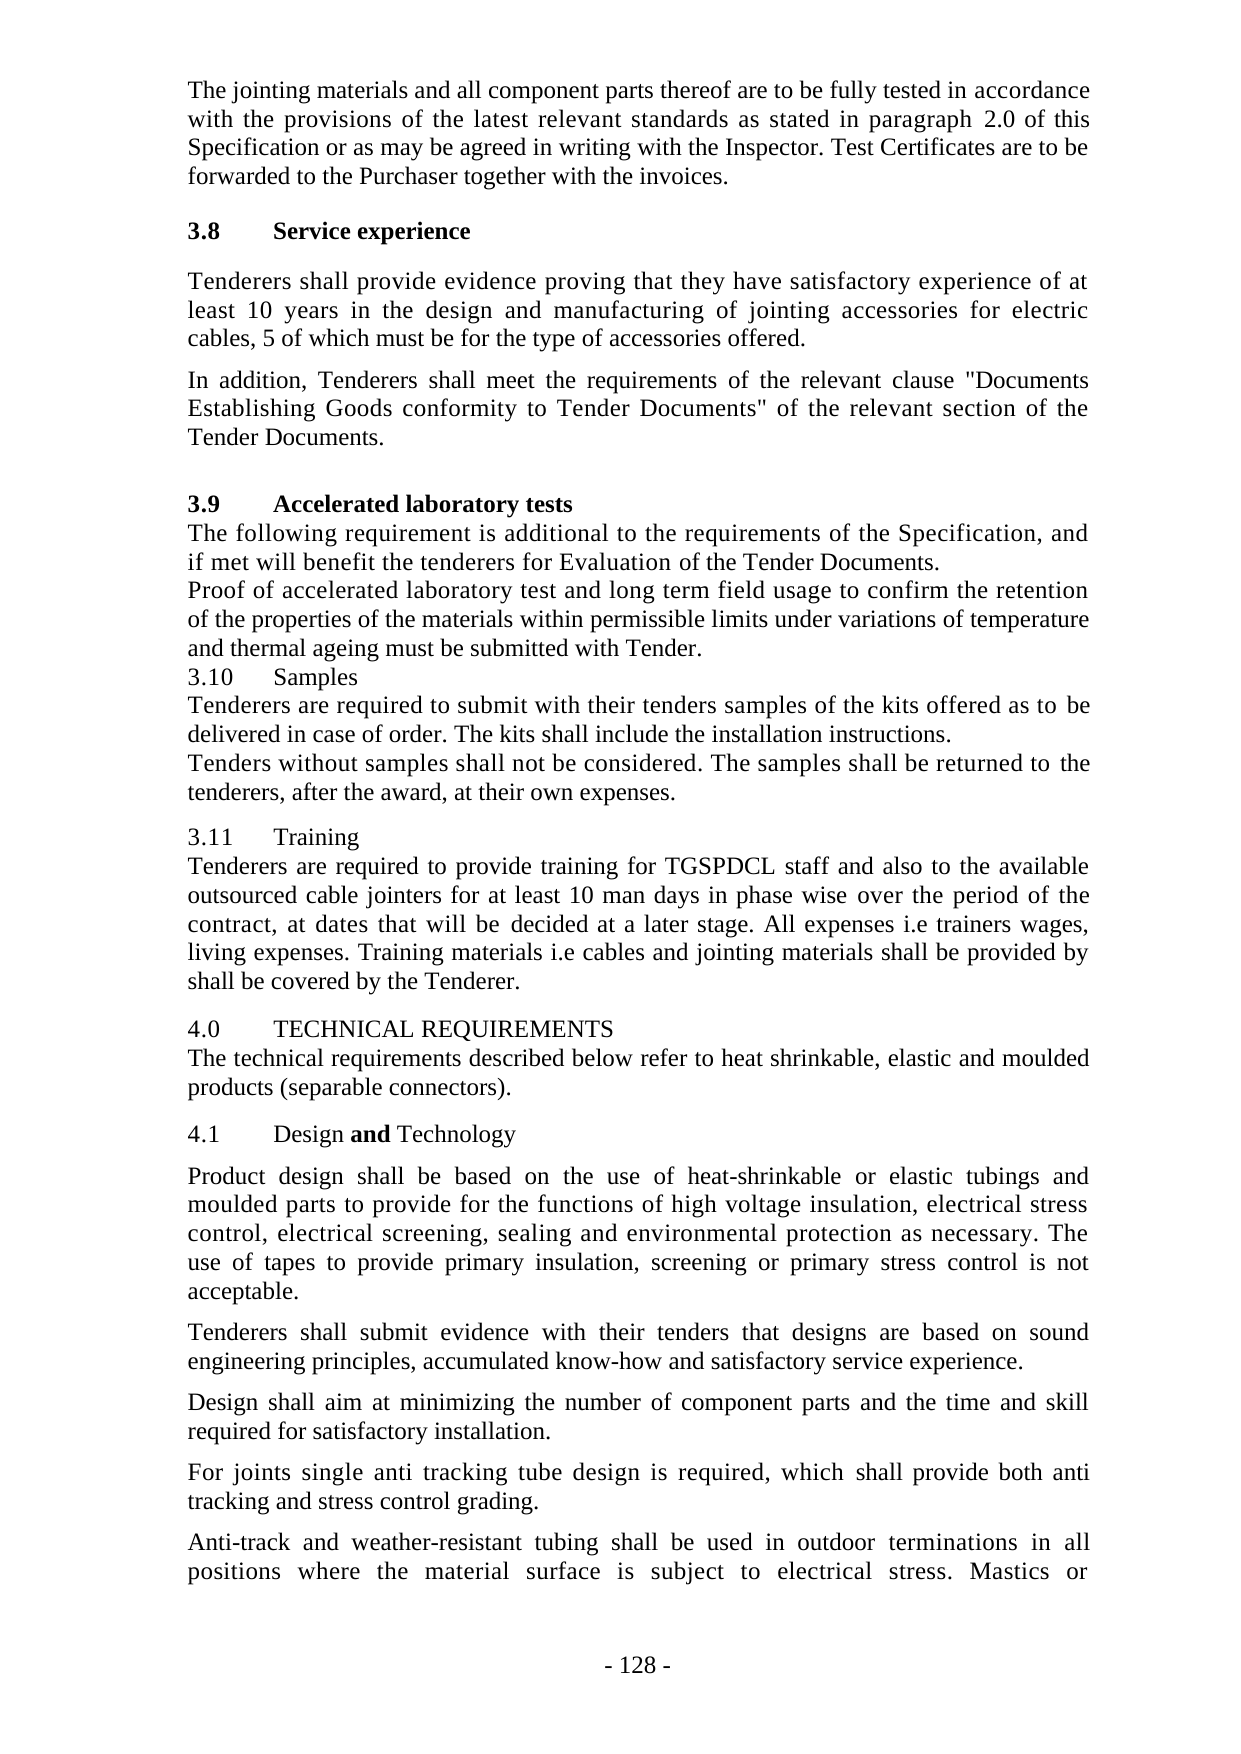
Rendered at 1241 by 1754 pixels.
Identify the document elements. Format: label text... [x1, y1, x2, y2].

text 3.10 Samples [187, 662, 1090, 691]
text Tenders without samples shall not be considered. The samples shall be returned to the tenderers, after the award, at their own expenses. [187, 748, 1090, 806]
text Tenderers shall provide evidence proving that they have satisfactory experience of at least 10 years in the design and manufacturing of jointing accessories for electric cables, 5 of which must be for the type of accessories offered. [187, 266, 1090, 352]
text In addition, Tenderers shall meet the requirements of the relevant clause "Documents Establishing Goods conformity to Tender Documents" of the relevant section of the Tender Documents. [187, 365, 1090, 451]
text Tenderers are required to submit with their tenders samples of the kits offered as to be delivered in case of order. The kits shall include the installation instructions. [187, 691, 1090, 748]
text The following requirement is additional to the requirements of the Specification, and if met will benefit the tenderers for Evaluation of the Tender Documents. [187, 518, 1090, 576]
text The technical requirements described below refer to heat shrinkable, elastic and moulded products (separable connectors). [187, 1043, 1090, 1100]
text 4.1 Design and Technology [187, 1119, 1090, 1148]
text 3.9 Accelerated laboratory tests [187, 489, 1090, 518]
text Design shall aim at minimizing the number of component parts and the time and skill required for satisfactory installation. [187, 1387, 1090, 1444]
text For joints single anti tracking tube design is required, which shall provide both anti tracking and stress control grading. [187, 1457, 1090, 1514]
text Proof of accelerated laboratory test and long term field usage to confirm the retention of the properties of the materials within permissible limits under variations of temperature and thermal ageing must be submitted with Tender. [187, 576, 1090, 662]
text 3.8 Service experience [187, 216, 1090, 245]
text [187, 1527, 1090, 1584]
text The jointing materials and all component parts thereof are to be fully tested in accordance with the provisions of the latest relevant standards as stated in paragraph 2.0 of this Specification or as may be agreed in writing with the Inspector. Test Certificates are to be forwarded to the Purchaser together with the invoices. [187, 75, 1090, 190]
text 3.11 Training [187, 822, 1090, 851]
text Product design shall be based on the use of heat-shrinkable or elastic tubings and moulded parts to provide for the functions of high voltage insulation, electrical stress control, electrical screening, sealing and environmental protection as necessary. The use of tapes to provide primary insulation, screening or primary stress control is not acceptable. [187, 1161, 1090, 1304]
text 4.0 TECHNICAL REQUIREMENTS [187, 1014, 1090, 1043]
text Tenderers are required to provide training for TGSPDCL staff and also to the available outsourced cable jointers for at least 10 man days in phase wise over the period of the contract, at dates that will be decided at a later stage. All expenses i.e trainers wages, living expenses. Training materials i.e cables and jointing materials shall be provided by shall be covered by the Tenderer. [187, 851, 1090, 995]
text Tenderers shall submit evidence with their tenders that designs are based on sound engineering principles, accumulated know-how and satisfactory service experience. [187, 1317, 1090, 1374]
